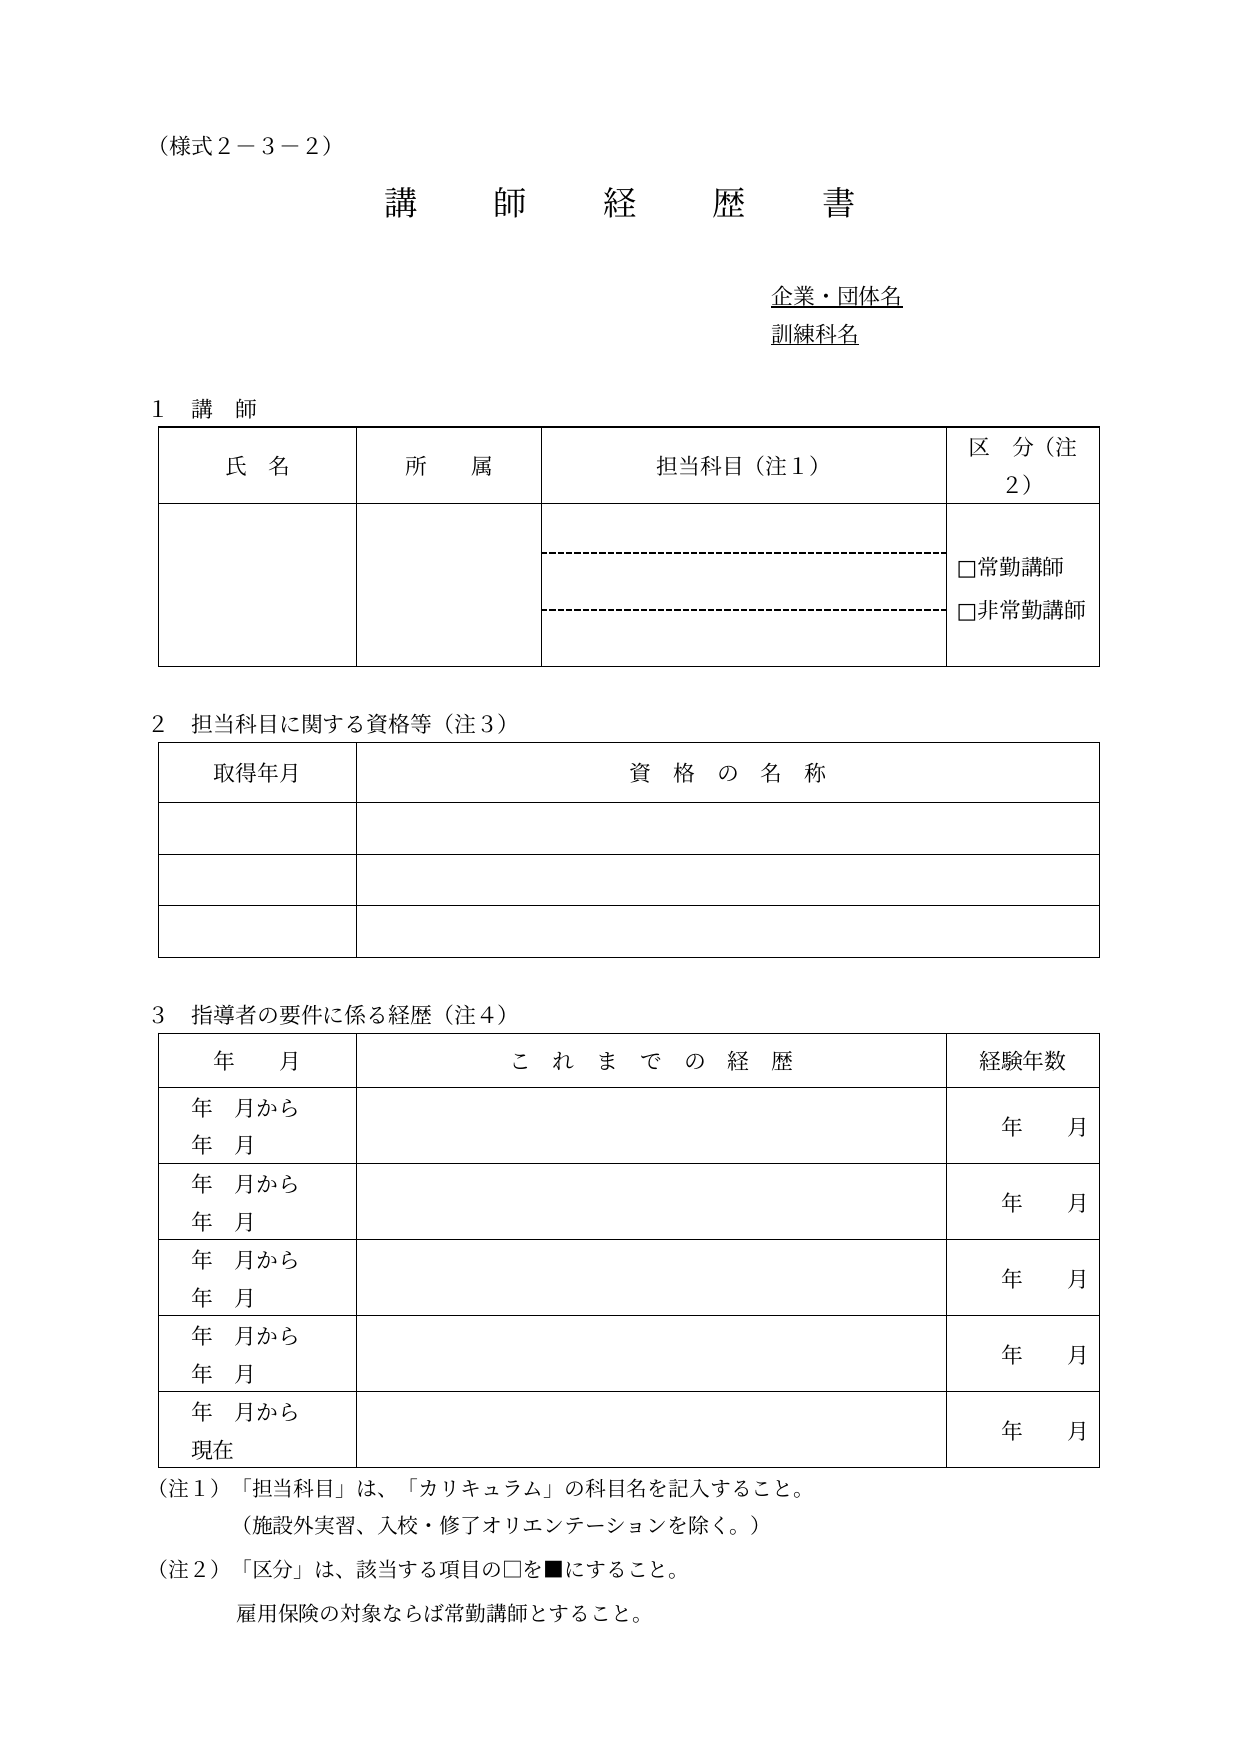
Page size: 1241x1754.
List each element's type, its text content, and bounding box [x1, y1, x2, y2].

table_cell [357, 1240, 946, 1315]
text 企業・団体名 [749, 276, 1099, 314]
table_cell 年 月 [947, 1316, 1099, 1391]
table_cell [159, 803, 356, 853]
table_header 担当科目（注１） [542, 428, 946, 502]
table_cell [357, 504, 541, 666]
table_cell [357, 906, 1099, 957]
table_cell [357, 1392, 946, 1467]
table_cell [357, 1164, 946, 1239]
table_cell 年 月 [947, 1164, 1099, 1239]
table_header 資 格 の 名 称 [357, 743, 1099, 802]
text 雇用保険の対象ならば常勤講師とすること。 [207, 1593, 1110, 1631]
table_cell [357, 803, 1099, 853]
text 訓練科名 [749, 314, 1099, 351]
table_cell 年 月 [947, 1088, 1099, 1163]
table_header 年 月 [159, 1034, 356, 1087]
table_header 氏 名 [159, 428, 356, 502]
table_header 経験年数 [947, 1034, 1099, 1087]
table_cell [159, 504, 356, 666]
table_header 区 分（注２） [947, 428, 1099, 502]
text １ 講 師 [148, 389, 1092, 426]
table_cell [357, 1088, 946, 1163]
text （施設外実習、入校・修了オリエンテーションを除く。） [148, 1506, 1092, 1543]
table_cell [357, 855, 1099, 905]
text （注１）「担当科目」は、「カリキュラム」の科目名を記入すること。 [148, 1468, 1092, 1506]
table_cell 年 月から 現在 [159, 1392, 356, 1467]
table_cell [159, 906, 356, 957]
text ３ 指導者の要件に係る経歴（注４） [148, 995, 1092, 1033]
table_cell [357, 1316, 946, 1391]
table_cell □常勤講師 □非常勤講師 [947, 504, 1099, 666]
table_cell 年 月から 年 月 [159, 1240, 356, 1315]
text 講 師 経 歴 書 [384, 164, 856, 239]
table_cell [542, 609, 946, 666]
table_cell 年 月から 年 月 [159, 1088, 356, 1163]
table_cell 年 月 [947, 1392, 1099, 1467]
text （注２）「区分」は、該当する項目の□を■にすること。 [148, 1549, 1110, 1587]
table_header こ れ ま で の 経 歴 [357, 1034, 946, 1087]
table_cell 年 月から 年 月 [159, 1316, 356, 1391]
table_cell 年 月 [947, 1240, 1099, 1315]
text （様式２－３－２） [148, 126, 1092, 164]
table_cell [542, 504, 946, 552]
table_cell 年 月から 年 月 [159, 1164, 356, 1239]
table_header 取得年月 [159, 743, 356, 802]
table_header 所 属 [357, 428, 541, 502]
text ２ 担当科目に関する資格等（注３） [148, 704, 1092, 742]
table_cell [159, 855, 356, 905]
table_cell [542, 552, 946, 609]
